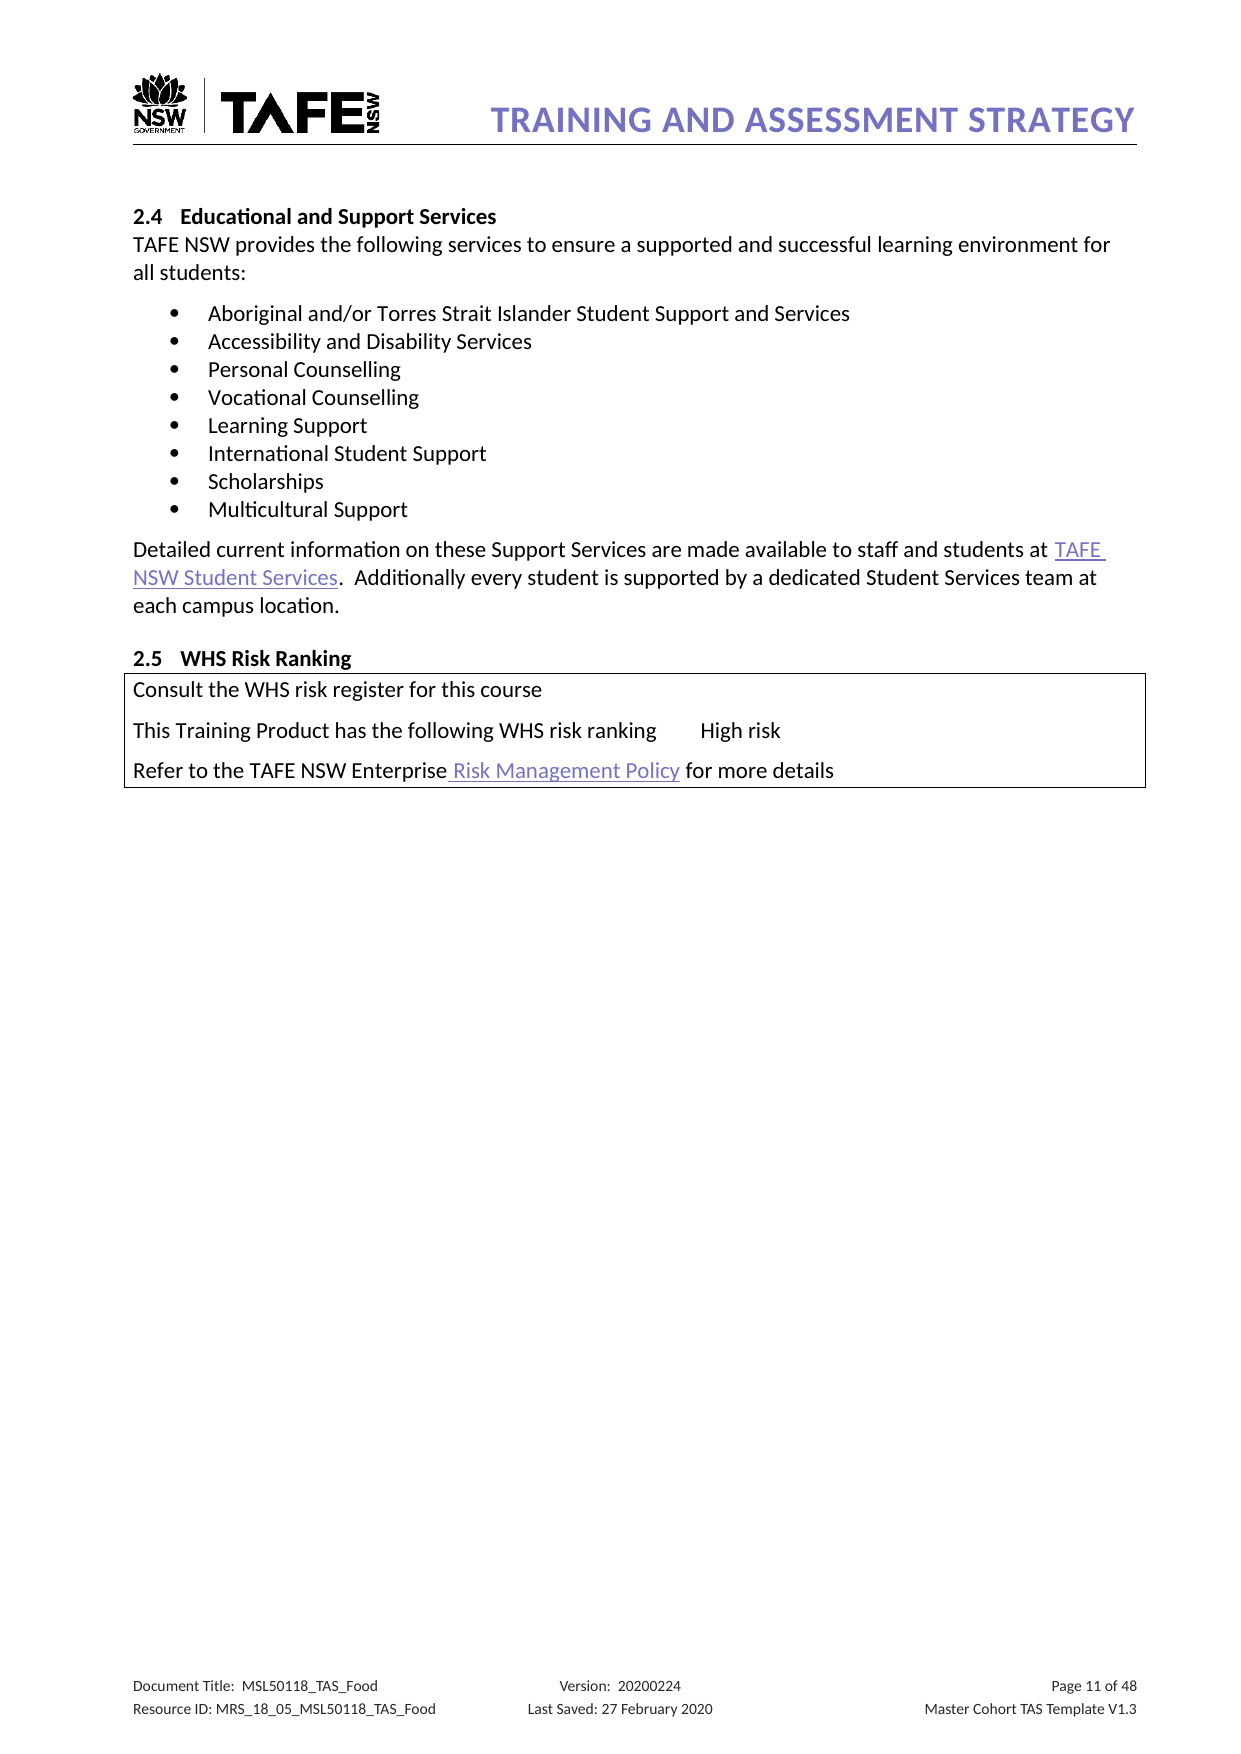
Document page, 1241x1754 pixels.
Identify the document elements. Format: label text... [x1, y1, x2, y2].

list Personal Counselling [170, 355, 1137, 383]
list Learning Support [170, 411, 1137, 439]
subtitle 2.4 Educational and Support Services [133, 202, 1137, 230]
text Refer to the TAFE NSW Enterprise Risk Management Policy for more details [125, 753, 1145, 787]
text TAFE NSW provides the following services to ensure a supported and successful learning environment for all students: [133, 230, 1137, 286]
list Vocational Counselling [170, 383, 1137, 411]
list Accessibility and Disability Services [170, 327, 1137, 355]
picture [132, 73, 380, 133]
text Detailed current information on these Support Services are made available to staff and students at TAFE NSW Student Services. Additionally every student is supported by a dedicated Student Services team at each campus location. [133, 535, 1137, 619]
list Scholarships [170, 467, 1137, 495]
text This Training Product has the following WHS risk ranking [125, 713, 1145, 744]
list Aboriginal and/or Torres Strait Islander Student Support and Services [170, 299, 1137, 327]
list Multicultural Support [170, 495, 1137, 523]
text Consult the WHS risk register for this course [125, 674, 1145, 704]
subtitle 2.5 WHS Risk Ranking [133, 644, 1137, 672]
list International Student Support [170, 439, 1137, 467]
